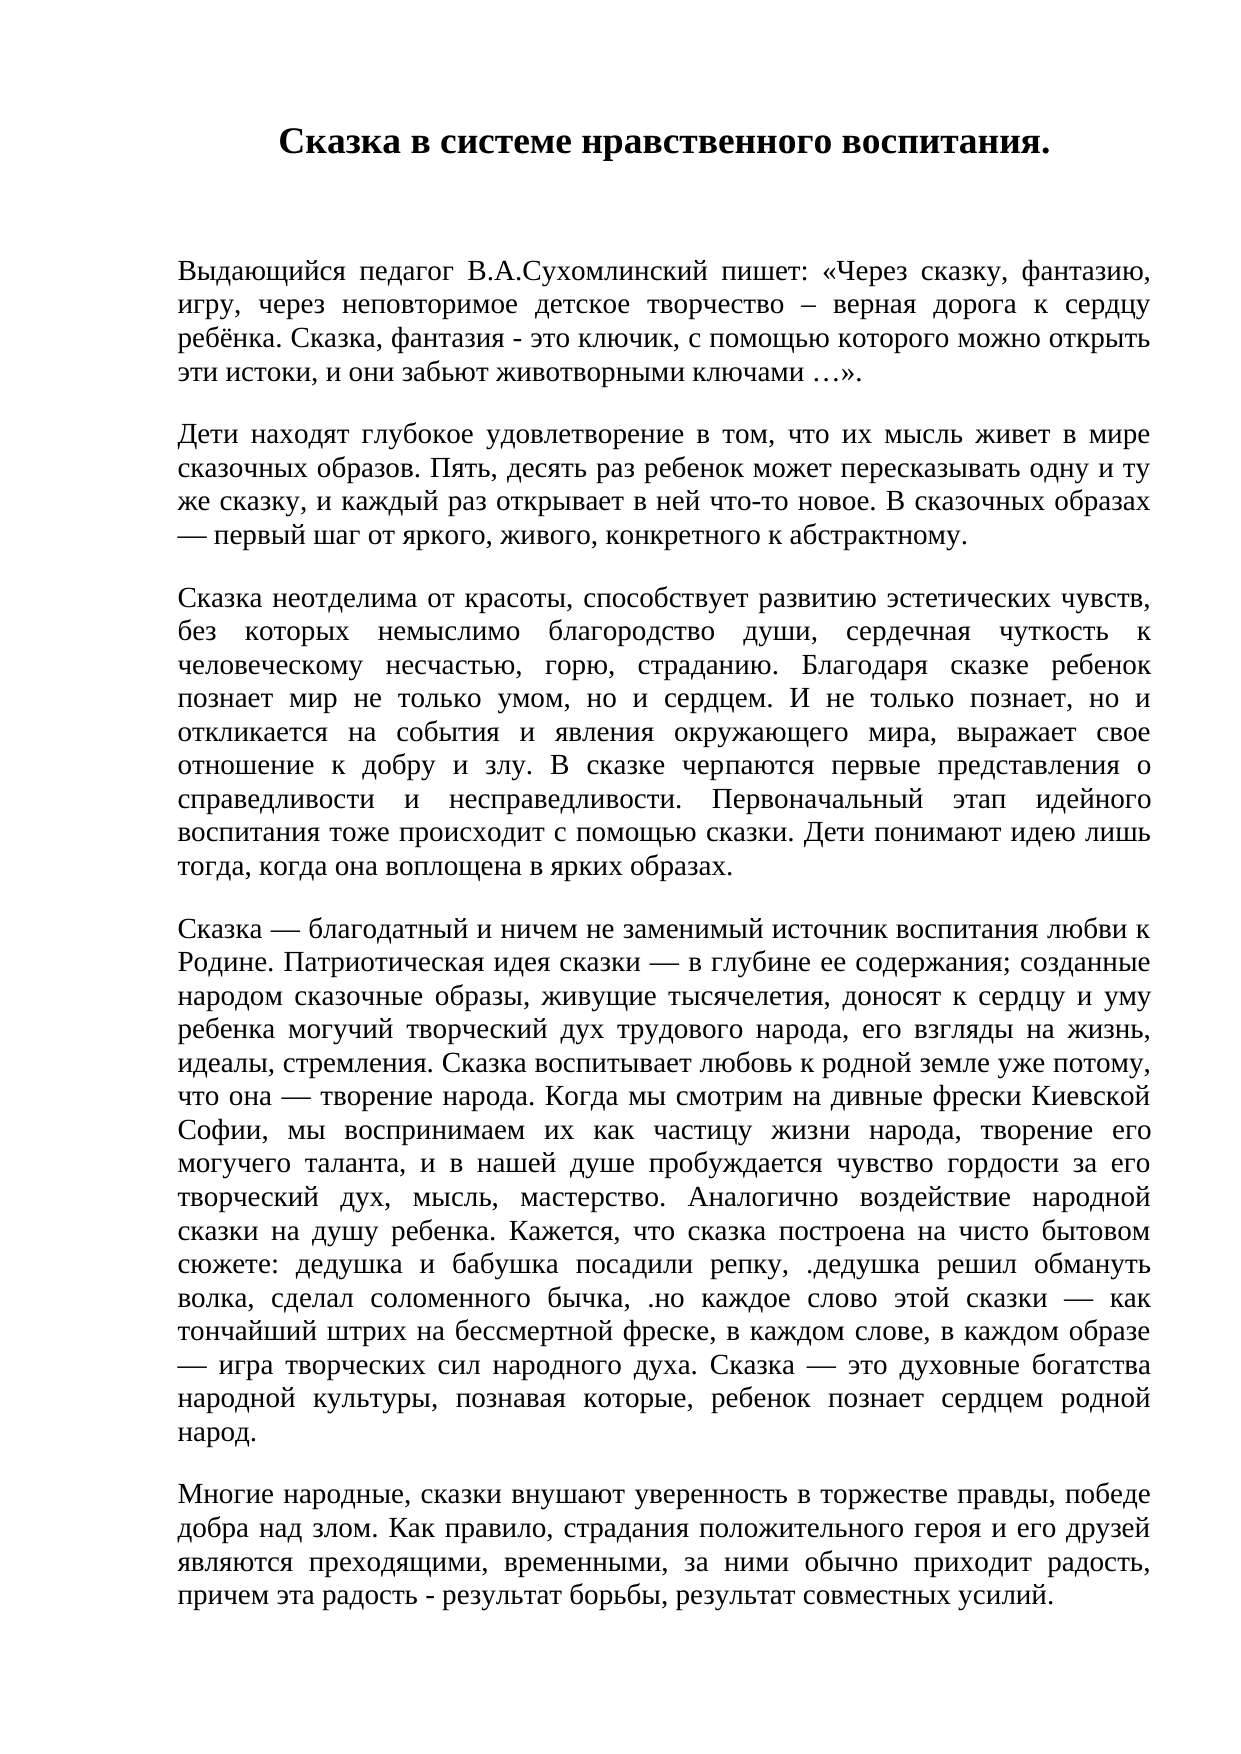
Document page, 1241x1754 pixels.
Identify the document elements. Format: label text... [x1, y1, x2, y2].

text Многие народные, сказки внушают уверенность в торжестве правды, победе добра над злом. Как правило, страдания положительного героя и его друзей являются преходящими, временными, за ними обычно приходит радость, причем эта радость - результат борьбы, результат совместных усилий. [177, 1477, 1152, 1611]
text Выдающийся педагог В.А.Сухомлинский пишет: «Через сказку, фантазию, игру, через неповторимое детское творчество – верная дорога к сердцу ребёнка. Сказка, фантазия - это ключик, с помощью которого можно открыть эти истоки, и они забьют животворными ключами …». [177, 253, 1152, 387]
text Сказка — благодатный и ничем не заменимый источник воспитания любви к Родине. Патриотическая идея сказки — в глубине ее содержания; созданные народом сказочные образы, живущие тысячелетия, доносят к сердцу и уму ребенка могучий творческий дух трудового народа, его взгляды на жизнь, идеалы, стремления. Сказка воспитывает любовь к родной земле уже потому, что она — творение народа. Когда мы смотрим на дивные фрески Киевской Софии, мы воспринимаем их как частицу жизни народа, творение его могучего таланта, и в нашей душе пробуждается чувство гордости за его творческий дух, мысль, мастерство. Аналогично воздействие народной сказки на душу ребенка. Кажется, что сказка построена на чисто бытовом сюжете: дедушка и бабушка посадили репку, .дедушка решил обмануть волка, сделал соломенного бычка, .но каждое слово этой сказки — как тончайший штрих на бессмертной фреске, в каждом слове, в каждом образе — игра творческих сил народного духа. Сказка — это духовные богатства народной культуры, познавая которые, ребенок познает сердцем родной народ. [177, 911, 1152, 1447]
text Дети находят глубокое удовлетворение в том, что их мысль живет в мире сказочных образов. Пять, десять раз ребенок может пересказывать одну и ту же сказку, и каждый раз открывает в ней что-то новое. В сказочных образах — первый шаг от яркого, живого, конкретного к абстрактному. [177, 416, 1152, 551]
text Сказка в системе нравственного воспитания. [177, 118, 1152, 161]
text Сказка неотделима от красоты, способствует развитию эстетических чувств, без которых немыслимо благородство души, сердечная чуткость к человеческому несчастью, горю, страданию. Благодаря сказке ребенок познает мир не только умом, но и сердцем. И не только познает, но и откликается на события и явления окружающего мира, выражает свое отношение к добру и злу. В сказке черпаются первые представления о справедливости и несправедливости. Первоначальный этап идейного воспитания тоже происходит с помощью сказки. Дети понимают идею лишь тогда, когда она воплощена в ярких образах. [177, 580, 1152, 882]
